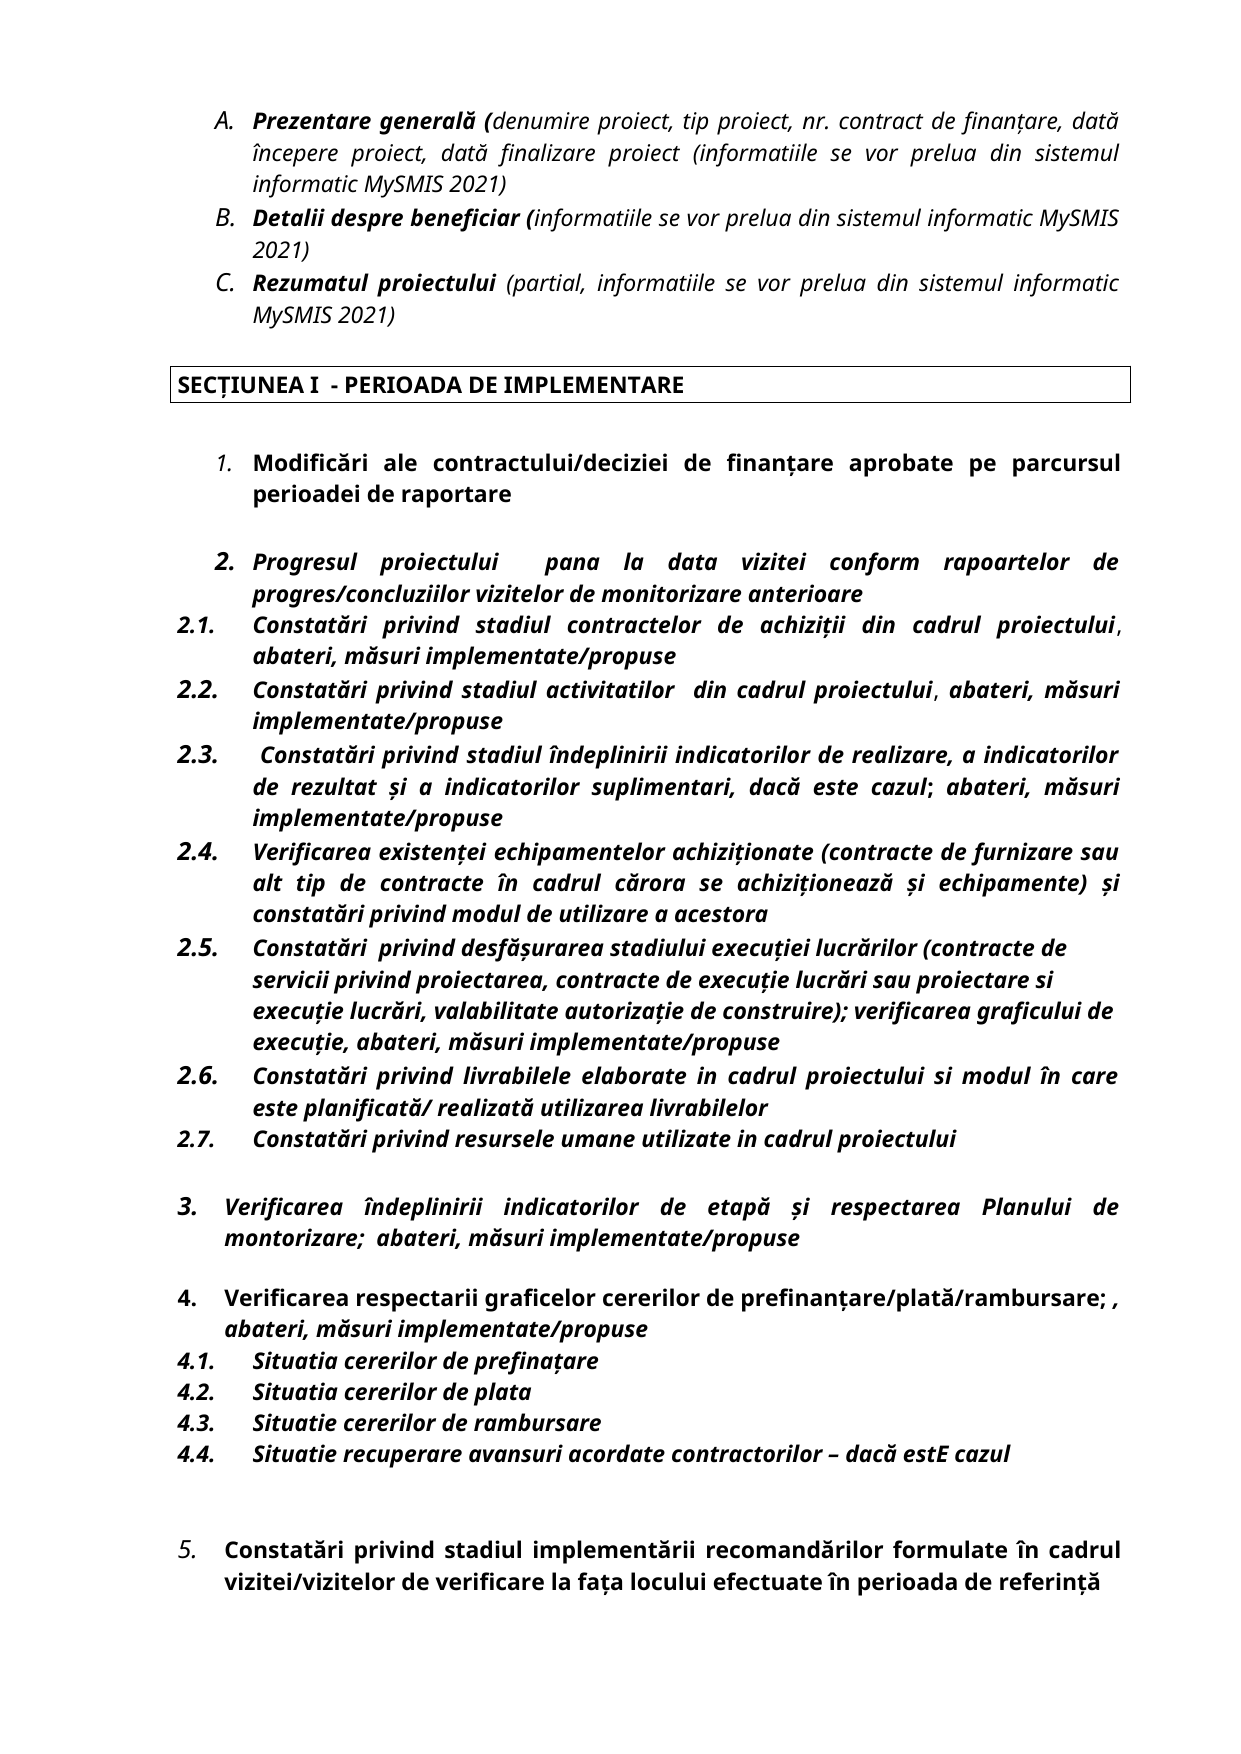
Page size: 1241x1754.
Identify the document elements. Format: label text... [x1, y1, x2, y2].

list Constatări privind stadiul îndeplinirii indicatorilor de realizare, a indicatorilor de rezultat și a indicatorilor suplimentari, dacă este cazul; abateri, măsuri implementate/propuse [177, 737, 1122, 833]
list Constatări privind livrabilele elaborate in cadrul proiectului si modul în care este planificată/ realizată utilizarea livrabilelor [177, 1057, 1122, 1123]
list Modificări ale contractului/deciziei de finanțare aprobate pe parcursul perioadei de raportare [215, 447, 1122, 509]
list Verificarea existenței echipamentelor achiziționate (contracte de furnizare sau alt tip de contracte în cadrul cărora se achiziționează și echipamente) și constatări privind modul de utilizare a acestora [177, 833, 1122, 930]
list Situatie cererilor de rambursare [177, 1407, 1122, 1438]
list Situatia cererilor de prefinațare [177, 1345, 1122, 1376]
list Constatări privind stadiul implementării recomandărilor formulate în cadrul vizitei/vizitelor de verificare la fața locului efectuate în perioada de referință [177, 1532, 1122, 1597]
list Detalii despre beneficiar (informatiile se vor prelua din sistemul informatic MySMIS 2021) [215, 199, 1122, 265]
list Verificarea respectarii graficelor cererilor de prefinanțare/plată/rambursare; , abateri, măsuri implementate/propuse [177, 1282, 1122, 1345]
list Rezumatul proiectului (partial, informatiile se vor prelua din sistemul informatic MySMIS 2021) [215, 265, 1122, 330]
list Prezentare generală (denumire proiect, tip proiect, nr. contract de finanțare, dată începere proiect, dată finalizare proiect (informatiile se vor prelua din sistemul informatic MySMIS 2021) [215, 103, 1122, 199]
list Situatie recuperare avansuri acordate contractorilor – dacă estE cazul [177, 1438, 1122, 1470]
list Constatări privind desfășurarea stadiului execuției lucrărilor (contracte de servicii privind proiectarea, contracte de execuție lucrări sau proiectare si execuție lucrări, valabilitate autorizație de construire); verificarea graficului de execuție, abateri, măsuri implementate/propuse [177, 930, 1122, 1057]
list Verificarea îndeplinirii indicatorilor de etapă și respectarea Planului de montorizare; abateri, măsuri implementate/propuse [177, 1188, 1122, 1253]
list Progresul proiectului pana la data vizitei conform rapoartelor de progres/concluziilor vizitelor de monitorizare anterioare [215, 543, 1122, 609]
list Constatări privind resursele umane utilizate in cadrul proiectului [177, 1123, 1122, 1154]
list Situatia cererilor de plata [177, 1376, 1122, 1407]
text SECȚIUNEA I - PERIOADA DE IMPLEMENTARE [171, 367, 1130, 402]
list Constatări privind stadiul contractelor de achiziții din cadrul proiectului, abateri, măsuri implementate/propuse [177, 609, 1122, 671]
list Constatări privind stadiul activitatilor din cadrul proiectului, abateri, măsuri implementate/propuse [177, 671, 1122, 737]
